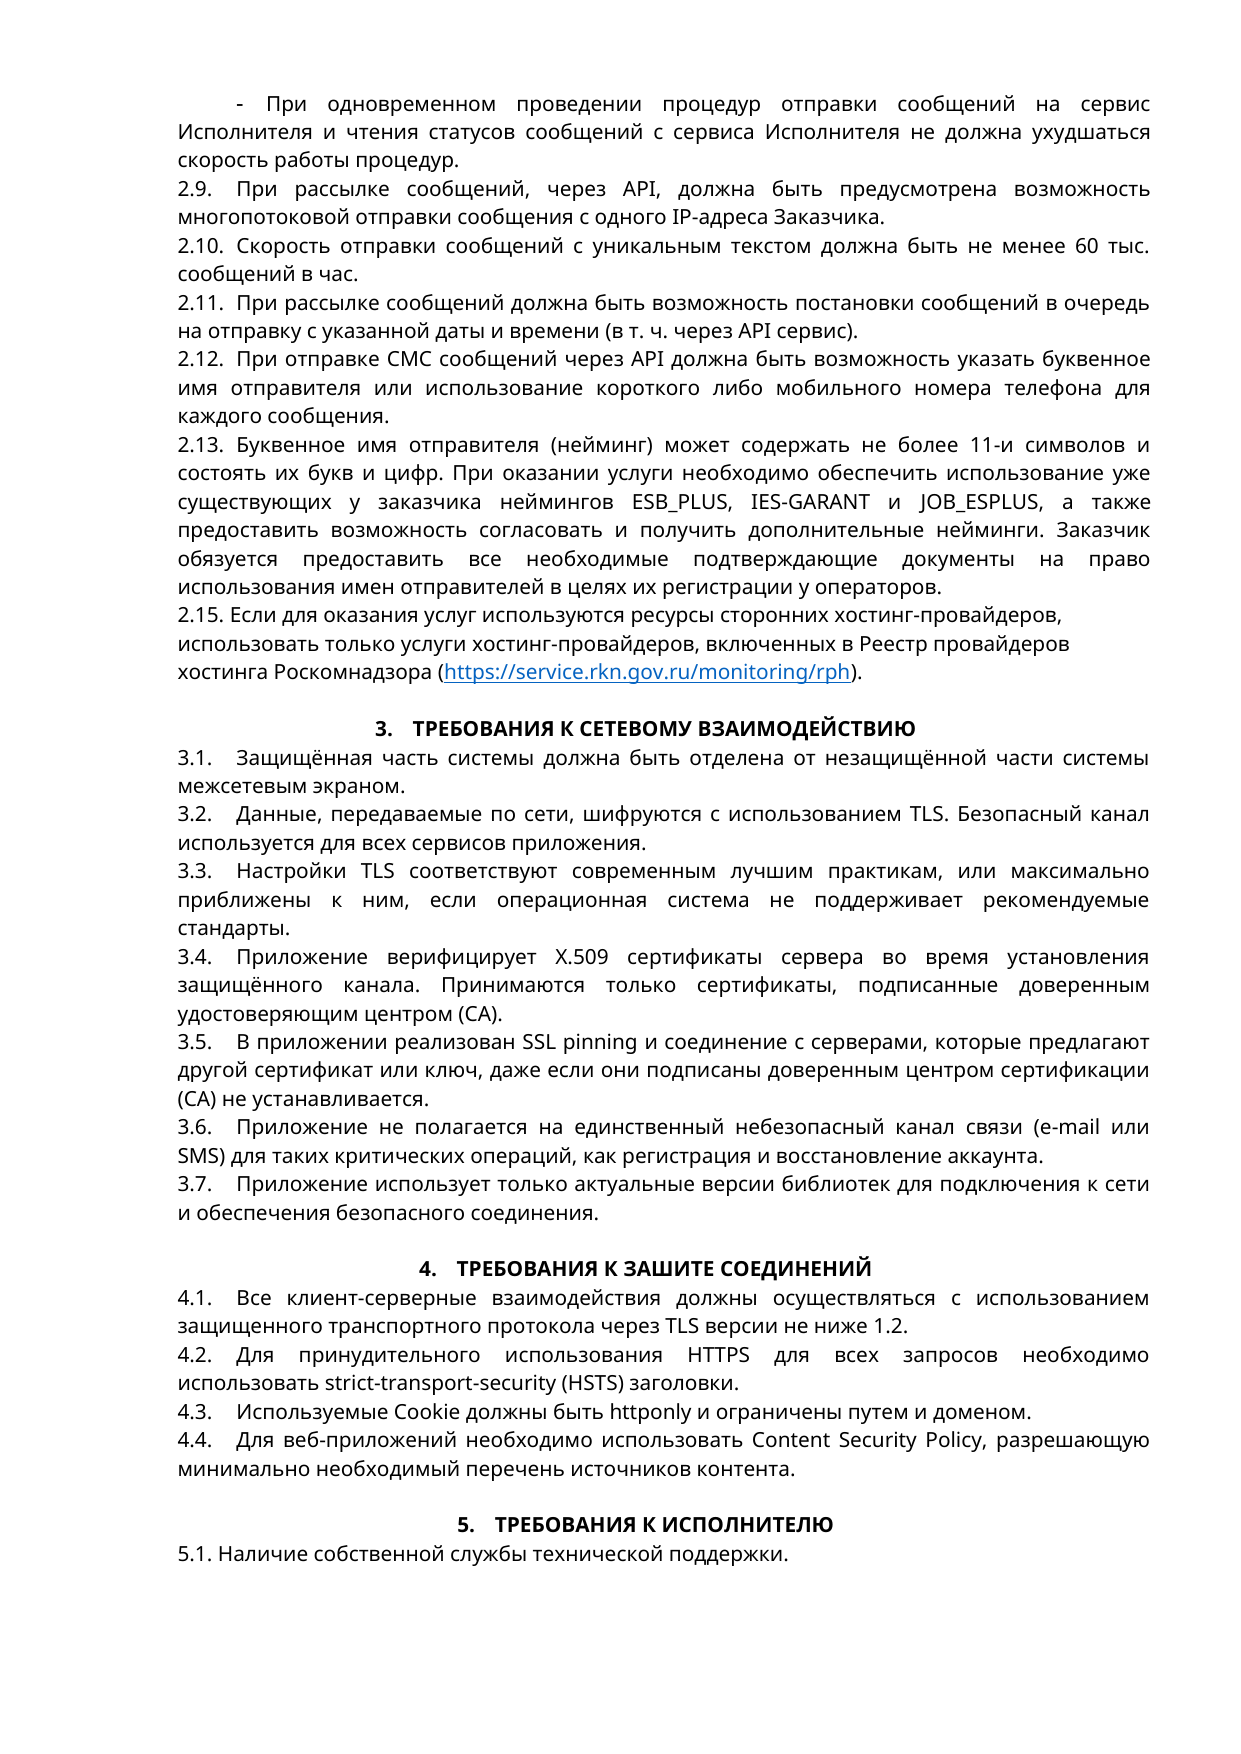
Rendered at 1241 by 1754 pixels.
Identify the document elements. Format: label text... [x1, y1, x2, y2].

text 2.15. Если для оказания услуг используются ресурсы сторонних хостинг-провайдеров, использовать только услуги хостинг-провайдеров, включенных в Реестр провайдеров хостинга Роскомнадзора (https://service.rkn.gov.ru/monitoring/rph). [177, 601, 1152, 686]
list Данные, передаваемые по сети, шифруются с использованием TLS. Безопасный канал используется для всех сервисов приложения. [177, 799, 1151, 856]
list В приложении реализован SSL pinning и соединение с серверами, которые предлагают другой сертификат или ключ, даже если они подписаны доверенным центром сертификации (CA) не устанавливается. [177, 1027, 1151, 1112]
list Приложение не полагается на единственный небезопасный канал связи (e-mail или SMS) для таких критических операций, как регистрация и восстановление аккаунта. [177, 1112, 1151, 1169]
list Приложение верифицирует X.509 сертификаты сервера во время установления защищённого канала. Принимаются только сертификаты, подписанные доверенным удостоверяющим центром (CA). [177, 942, 1151, 1027]
text 5.1. Наличие собственной службы технической поддержки. [177, 1539, 1152, 1567]
list Для веб-приложений необходимо использовать Content Security Policy, разрешающую минимально необходимый перечень источников контента. [177, 1425, 1151, 1482]
list При рассылке сообщений, через API, должна быть предусмотрена возможность многопотоковой отправки сообщения с одного IP-адреса Заказчика. [177, 174, 1152, 231]
list Скорость отправки сообщений с уникальным текстом должна быть не менее 60 тыс. сообщений в час. [177, 231, 1152, 288]
subtitle ТРЕБОВАНИЯ К ИСПОЛНИТЕЛЮ [177, 1511, 1114, 1539]
list Используемые Cookie должны быть httponly и ограничены путем и доменом. [177, 1397, 1151, 1425]
list При одновременном проведении процедур отправки сообщений на сервис Исполнителя и чтения статусов сообщений с сервиса Исполнителя не должна ухудшаться скорость работы процедур. [177, 89, 1152, 174]
list Защищённая часть системы должна быть отделена от незащищённой части системы межсетевым экраном. [177, 743, 1151, 799]
list При рассылке сообщений должна быть возможность постановки сообщений в очередь на отправку с указанной даты и времени (в т. ч. через API сервис). [177, 288, 1152, 344]
list Все клиент-серверные взаимодействия должны осуществляться с использованием защищенного транспортного протокола через TLS версии не ниже 1.2. [177, 1283, 1151, 1340]
list Приложение использует только актуальные версии библиотек для подключения к сети и обеспечения безопасного соединения. [177, 1169, 1151, 1226]
list Настройки TLS соответствуют современным лучшим практикам, или максимально приближены к ним, если операционная система не поддерживает рекомендуемые стандарты. [177, 856, 1151, 942]
subtitle ТРЕБОВАНИЯ К ЗАШИТЕ СОЕДИНЕНИЙ [177, 1254, 1114, 1283]
list Буквенное имя отправителя (нейминг) может содержать не более 11-и символов и состоять их букв и цифр. При оказании услуги необходимо обеспечить использование уже существующих у заказчика неймингов ESB_PLUS, IES-GARANT и JOB_ESPLUS, а также предоставить возможность согласовать и получить дополнительные нейминги. Заказчик обязуется предоставить все необходимые подтверждающие документы на право использования имен отправителей в целях их регистрации у операторов. [177, 430, 1152, 601]
list Для принудительного использования HTTPS для всех запросов необходимо использовать strict-transport-security (HSTS) заголовки. [177, 1340, 1151, 1397]
subtitle ТРЕБОВАНИЯ К СЕТЕВОМУ ВЗАИМОДЕЙСТВИЮ [177, 714, 1114, 743]
list При отправке СМС сообщений через API должна быть возможность указать буквенное имя отправителя или использование короткого либо мобильного номера телефона для каждого сообщения. [177, 344, 1152, 430]
